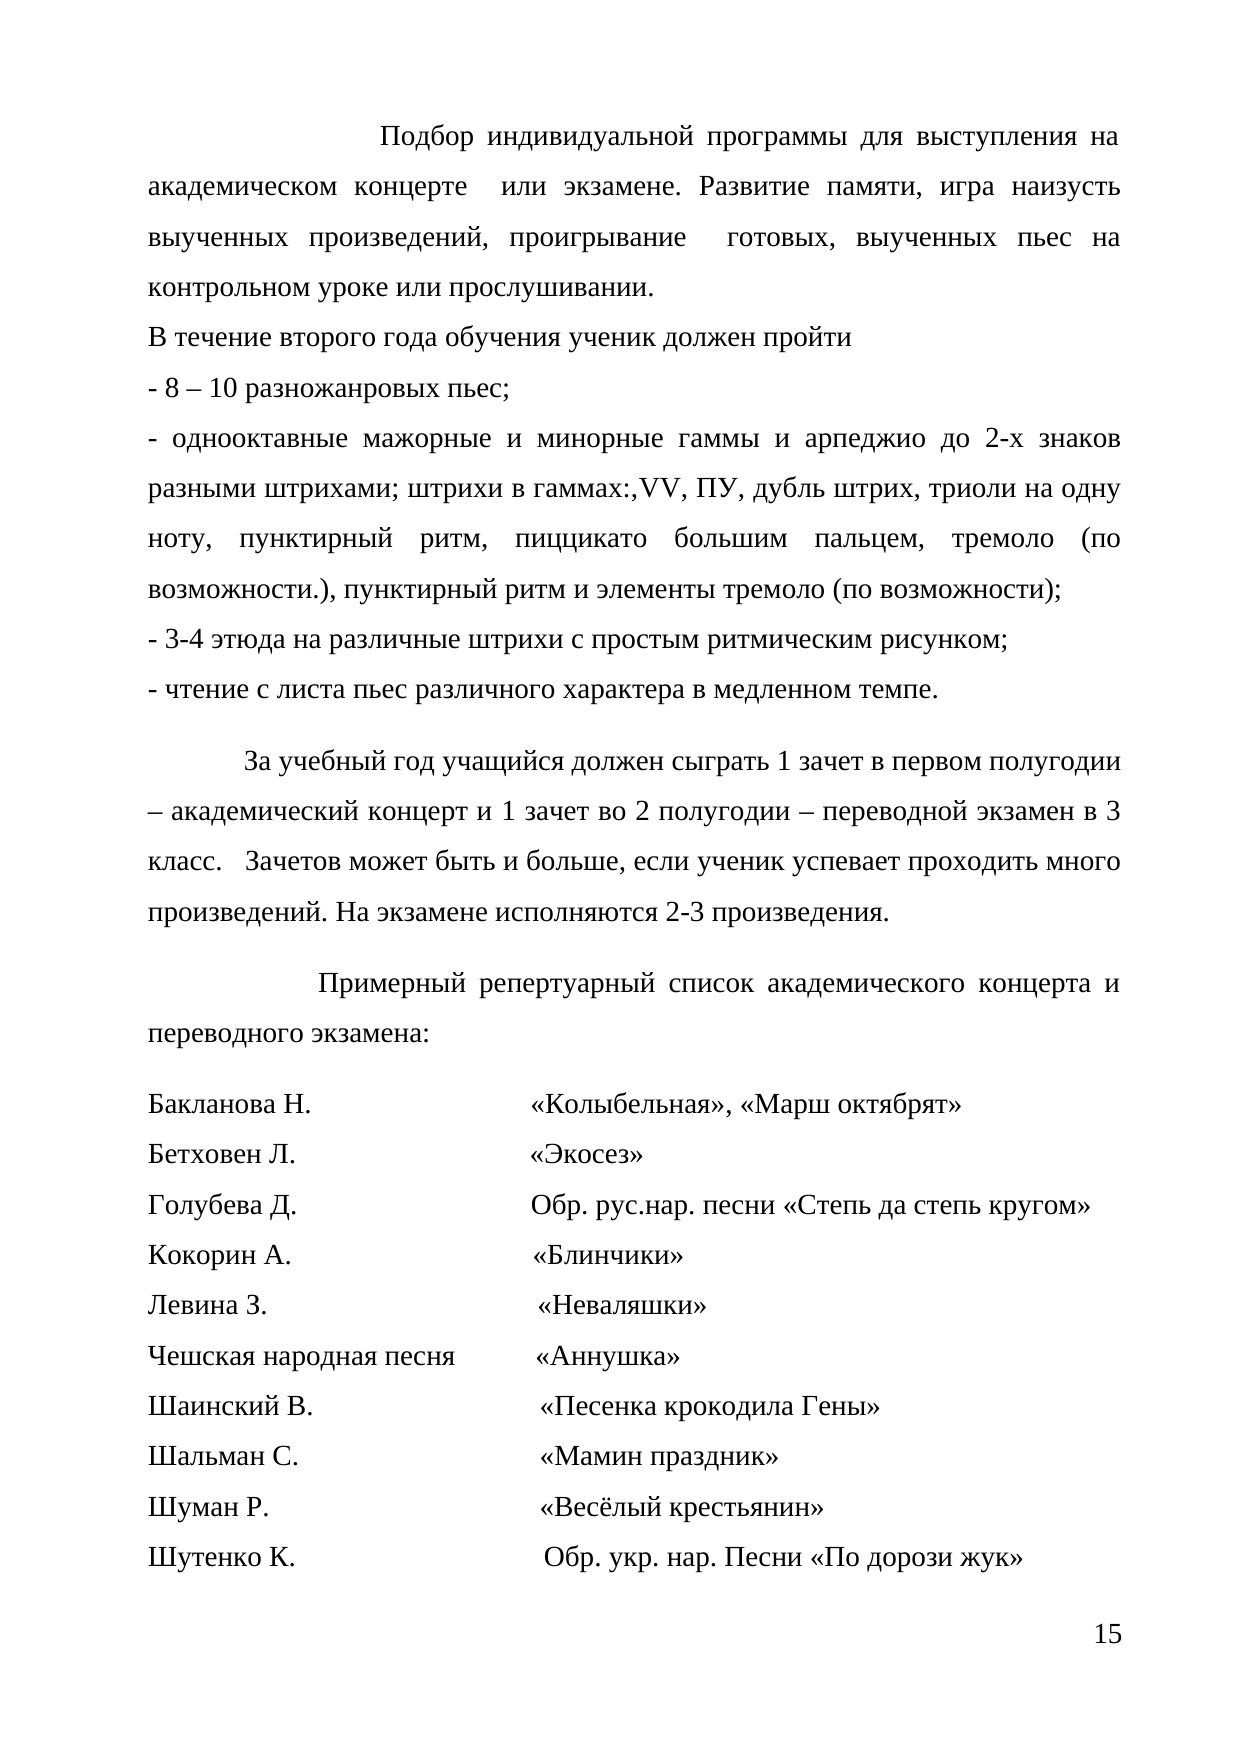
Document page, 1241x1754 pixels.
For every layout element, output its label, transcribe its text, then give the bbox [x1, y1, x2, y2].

text Бакланова Н. «Колыбельная», «Марш октябрят» [148, 1086, 1122, 1120]
text Шаинский В. «Песенка крокодила Гены» [148, 1388, 1122, 1422]
text Шуман Р. «Весёлый крестьянин» [148, 1489, 1122, 1522]
text В течение второго года обучения ученик должен пройти [148, 319, 1122, 353]
text За учебный год учащийся должен сыграть 1 зачет в первом полугодии – академический концерт и 1 зачет во 2 полугодии – переводной экзамен в 3 класс. Зачетов может быть и больше, если ученик успевает проходить много произведений. На экзамене исполняются 2-3 произведения. [148, 743, 1122, 927]
text Шальман С. «Мамин праздник» [148, 1438, 1122, 1472]
text Чешская народная песня «Аннушка» [148, 1338, 1122, 1371]
text - чтение с листа пьес различного характера в медленном темпе. [148, 672, 1122, 705]
text Левина З. «Неваляшки» [148, 1287, 1122, 1321]
text Подбор индивидуальной программы для выступления на академическом концерте или экзамене. Развитие памяти, игра наизусть выученных произведений, проигрывание готовых, выученных пьес на контрольном уроке или прослушивании. [148, 118, 1122, 303]
text - 3-4 этюда на различные штрихи с простым ритмическим рисунком; [148, 621, 1122, 655]
text Бетховен Л. «Экосез» [148, 1137, 1122, 1170]
text Примерный репертуарный список академического концерта и переводного экзамена: [148, 965, 1122, 1049]
text Шутенко К. Обр. укр. нар. Песни «По дорози жук» [148, 1539, 1122, 1573]
text Голубева Д. Обр. рус.нар. песни «Степь да степь кругом» [148, 1187, 1122, 1220]
text - 8 – 10 разножанровых пьес; [148, 370, 1122, 403]
text Кокорин А. «Блинчики» [148, 1237, 1122, 1271]
text - однооктавные мажорные и минорные гаммы и арпеджио до 2-х знаков разными штрихами; штрихи в гаммах:,VV, ПУ, дубль штрих, триоли на одну ноту, пунктирный ритм, пиццикато большим пальцем, тремоло (по возможности.), пунктирный ритм и элементы тремоло (по возможности); [148, 420, 1122, 604]
